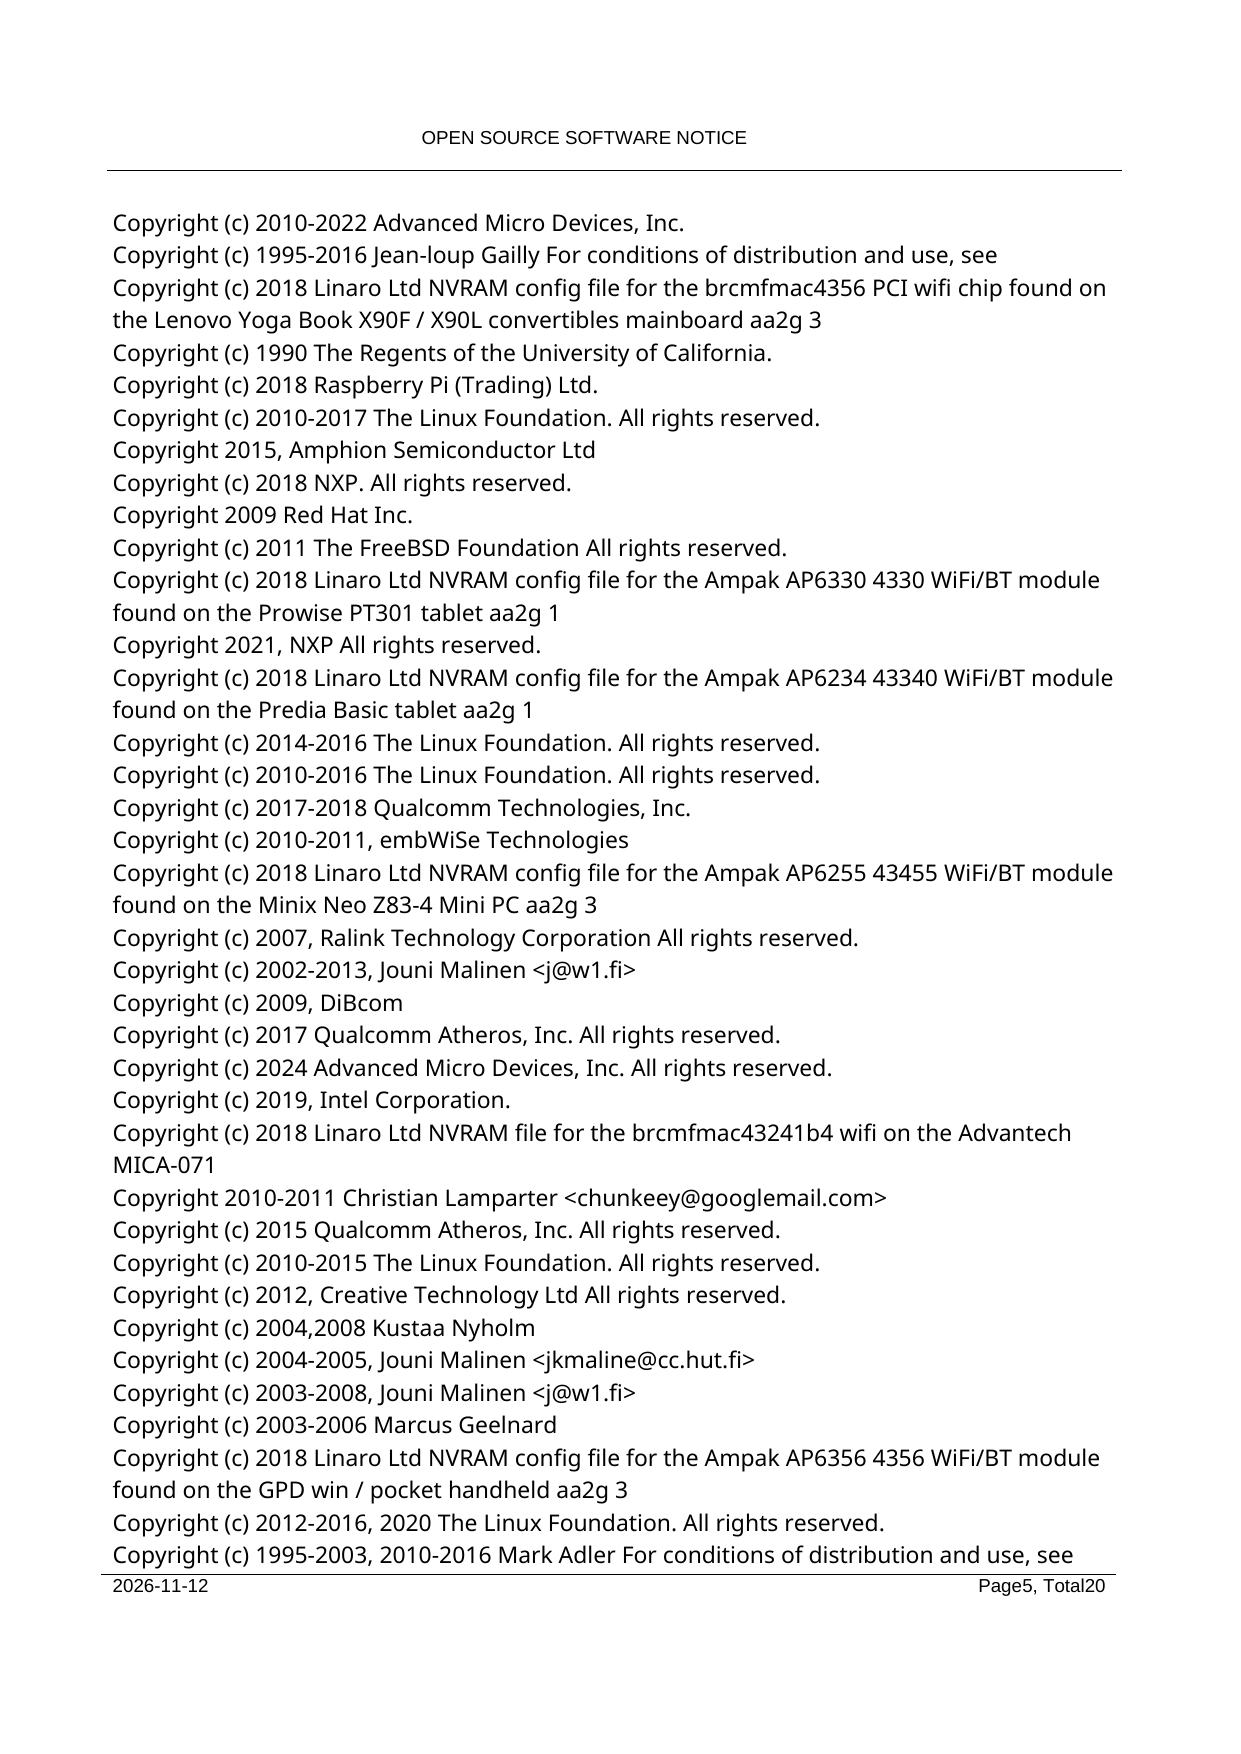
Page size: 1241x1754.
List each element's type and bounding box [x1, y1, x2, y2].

text [112, 206, 1128, 1571]
